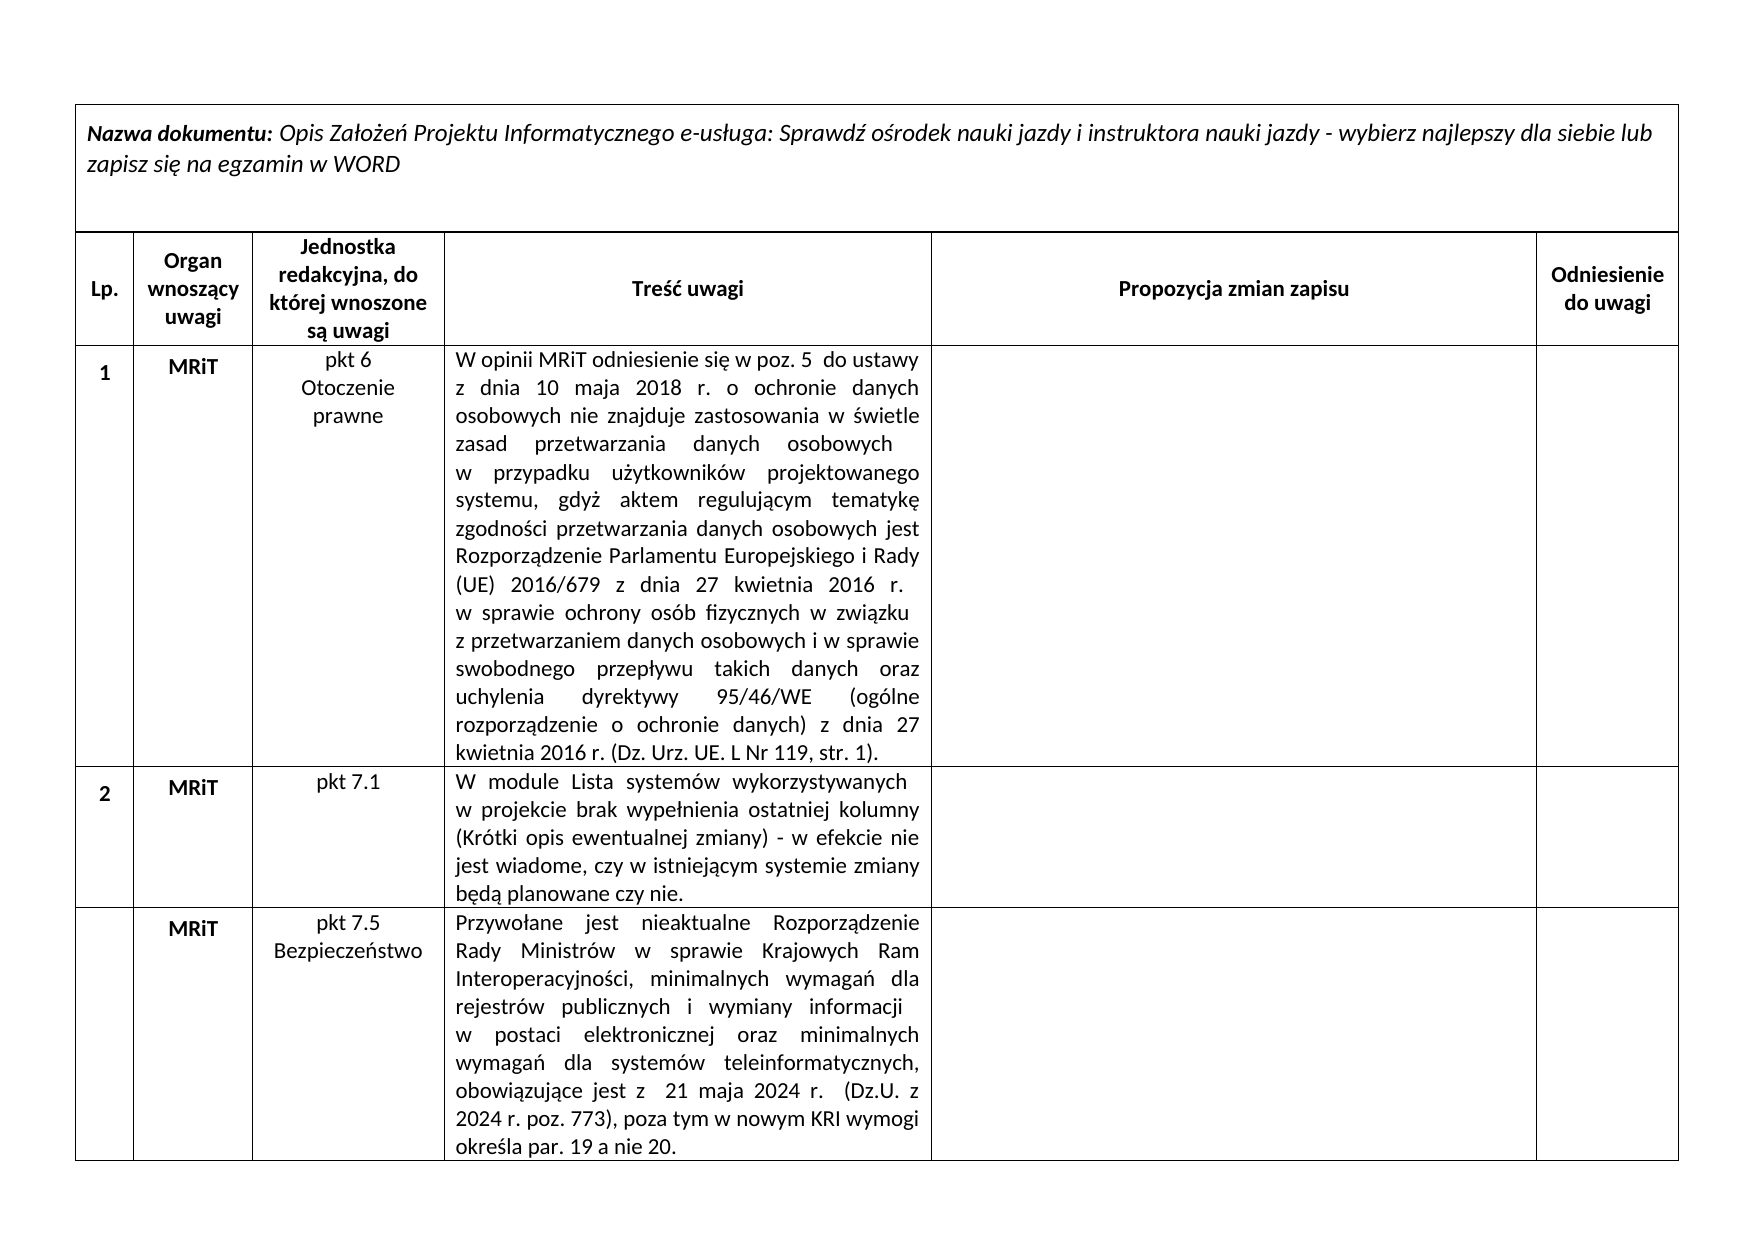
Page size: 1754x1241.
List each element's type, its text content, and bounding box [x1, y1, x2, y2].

table_cell W module Lista systemów wykorzystywanych w projekcie brak wypełnienia ostatniej kolumny (Krótki opis ewentualnej zmiany) - w efekcie nie jest wiadome, czy w istniejącym systemie zmiany będą planowane czy nie. [445, 767, 931, 907]
table_cell [932, 767, 1536, 907]
table_cell [1537, 346, 1678, 766]
table_cell pkt 6 Otoczenie prawne [253, 346, 444, 766]
table_cell Treść uwagi [445, 233, 931, 344]
table_cell W opinii MRiT odniesienie się w poz. 5 do ustawy z dnia 10 maja 2018 r. o ochronie danych osobowych nie znajduje zastosowania w świetle zasad przetwarzania danych osobowych w przypadku użytkowników projektowanego systemu, gdyż aktem regulującym tematykę zgodności przetwarzania danych osobowych jest Rozporządzenie Parlamentu Europejskiego i Rady (UE) 2016/679 z dnia 27 kwietnia 2016 r. w sprawie ochrony osób fizycznych w związku z przetwarzaniem danych osobowych i w sprawie swobodnego przepływu takich danych oraz uchylenia dyrektywy 95/46/WE (ogólne rozporządzenie o ochronie danych) z dnia 27 kwietnia 2016 r. (Dz. Urz. UE. L Nr 119, str. 1). [445, 346, 931, 766]
table_cell Odniesienie do uwagi [1537, 233, 1678, 344]
table_cell Jednostka redakcyjna, do której wnoszone są uwagi [253, 233, 444, 344]
table_cell Lp. [76, 233, 133, 344]
table_cell 2 [76, 767, 133, 907]
table_cell pkt 7.5 Bezpieczeństwo [253, 908, 444, 1160]
table_cell [76, 908, 133, 1160]
table_cell MRiT [134, 767, 252, 907]
table_cell Propozycja zmian zapisu [932, 233, 1536, 344]
table_cell MRiT [134, 908, 252, 1160]
table_cell Przywołane jest nieaktualne Rozporządzenie Rady Ministrów w sprawie Krajowych Ram Interoperacyjności, minimalnych wymagań dla rejestrów publicznych i wymiany informacji w postaci elektronicznej oraz minimalnych wymagań dla systemów teleinformatycznych, obowiązujące jest z 21 maja 2024 r. (Dz.U. z 2024 r. poz. 773), poza tym w nowym KRI wymogi określa par. 19 a nie 20. [445, 908, 931, 1160]
table_cell [1537, 908, 1678, 1160]
table_cell MRiT [134, 346, 252, 766]
table_cell [1537, 767, 1678, 907]
table_header Nazwa dokumentu: Opis Założeń Projektu Informatycznego e-usługa: Sprawdź ośrodek nauki jazdy i instruktora nauki jazdy - wybierz najlepszy dla siebie lub zapisz się na egzamin w WORD [76, 105, 1678, 231]
table_cell [932, 346, 1536, 766]
table_cell pkt 7.1 [253, 767, 444, 907]
table_cell Organ wnoszący uwagi [134, 233, 252, 344]
table_cell 1 [76, 346, 133, 766]
table_cell [932, 908, 1536, 1160]
